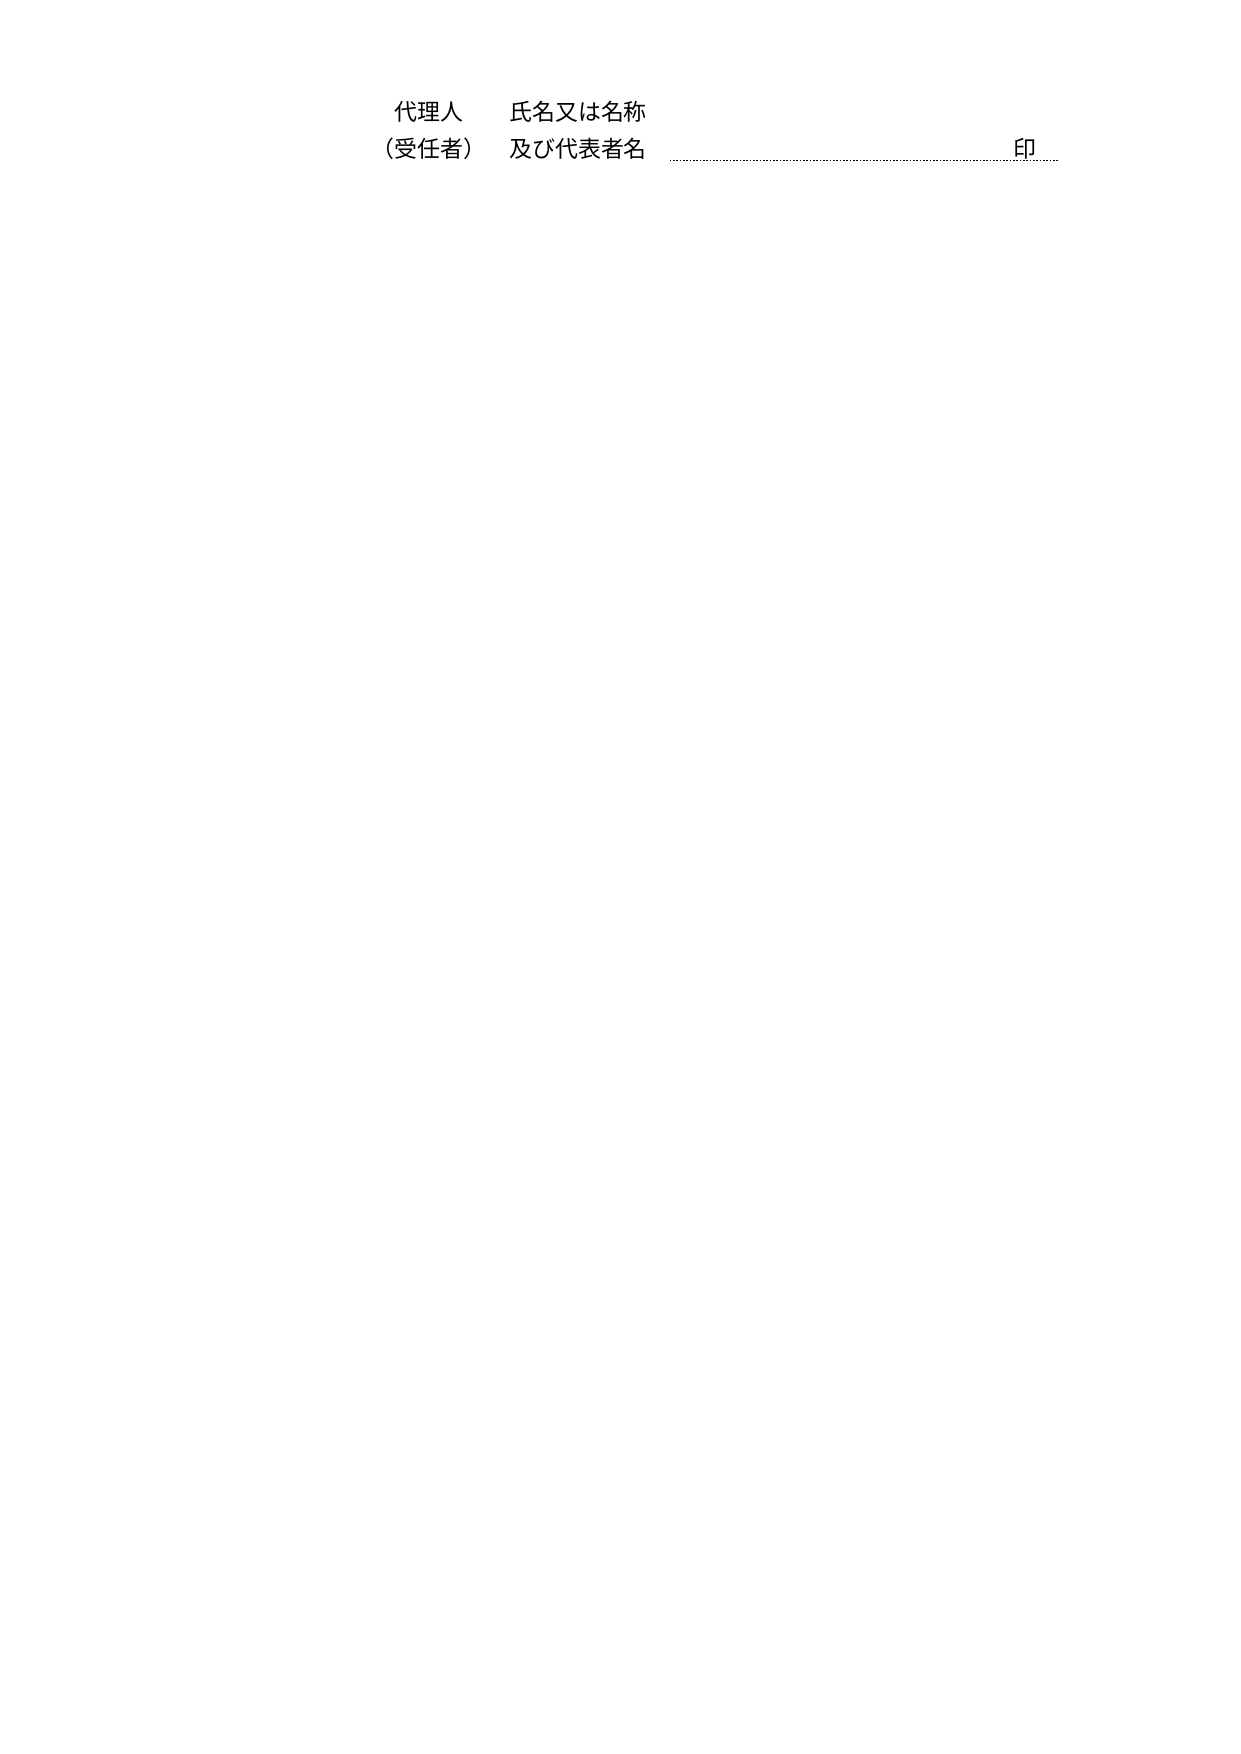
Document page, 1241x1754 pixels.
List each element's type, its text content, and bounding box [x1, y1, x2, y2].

text （受任者） 及び代表者名 印 [165, 129, 1075, 167]
text 代理人 氏名又は名称 [165, 92, 1075, 129]
